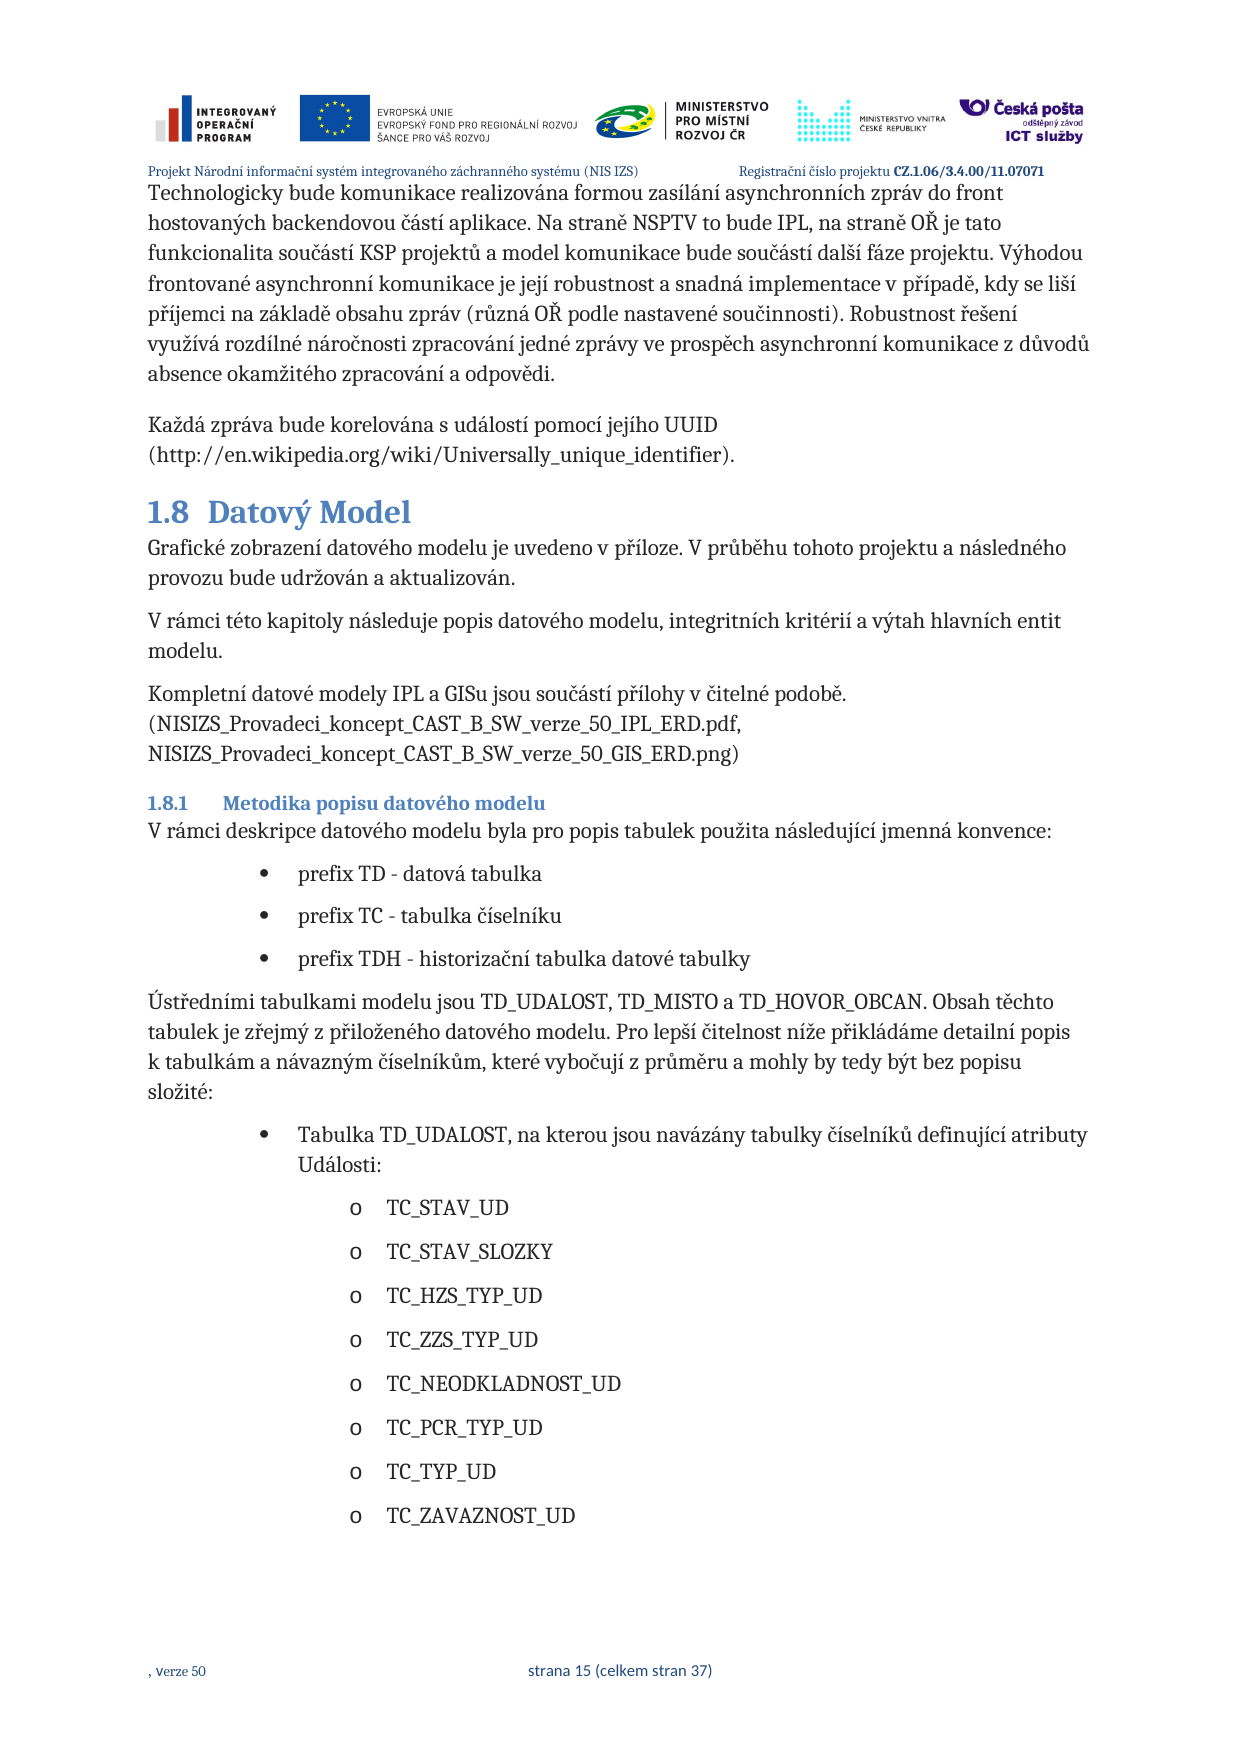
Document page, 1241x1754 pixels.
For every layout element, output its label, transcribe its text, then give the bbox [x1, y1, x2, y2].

list TC_HZS_TYP_UD [349, 1283, 1092, 1310]
text Grafické zobrazení datového modelu je uvedeno v příloze. V průběhu tohoto projektu a následného provozu bude udržován a aktualizován. [148, 534, 1092, 591]
list prefix TD - datová tabulka [260, 860, 1092, 887]
text Ústředními tabulkami modelu jsou TD_UDALOST, TD_MISTO a TD_HOVOR_OBCAN. Obsah těchto tabulek je zřejmý z přiloženého datového modelu. Pro lepší čitelnost níže přikládáme detailní popis k tabulkám a návazným číselníkům, které vybočují z průměru a mohly by tedy být bez popisu složité: [148, 988, 1092, 1106]
text Kompletní datové modely IPL a GISu jsou součástí přílohy v čitelné podobě. (NISIZS_Provadeci_koncept_CAST_B_SW_verze_50_IPL_ERD.pdf, NISIZS_Provadeci_koncept_CAST_B_SW_verze_50_GIS_ERD.png) [148, 680, 1092, 767]
subtitle Datový Model [148, 493, 1092, 532]
list Tabulka TD_UDALOST, na kterou jsou navázány tabulky číselníků definující atributy Události: [260, 1122, 1092, 1178]
list TC_ZAVAZNOST_UD [349, 1503, 1092, 1531]
picture [147, 86, 1091, 152]
list TC_NEODKLADNOST_UD [349, 1371, 1092, 1398]
text V rámci deskripce datového modelu byla pro popis tabulek použita následující jmenná konvence: [148, 818, 1092, 844]
list TC_STAV_SLOZKY [349, 1239, 1092, 1266]
list TC_PCR_TYP_UD [349, 1415, 1092, 1443]
list prefix TC - tabulka číselníku [260, 903, 1092, 929]
list prefix TDH - historizační tabulka datové tabulky [260, 946, 1092, 972]
text Technologicky bude komunikace realizována formou zasílání asynchronních zpráv do front hostovaných backendovou částí aplikace. Na straně NSPTV to bude IPL, na straně OŘ je tato funkcionalita součástí KSP projektů a model komunikace bude součástí další fáze projektu. Výhodou frontované asynchronní komunikace je její robustnost a snadná implementace v případě, kdy se liší příjemci na základě obsahu zpráv (různá OŘ podle nastavené součinnosti). Robustnost řešení využívá rozdílné náročnosti zpracování jedné zprávy ve prospěch asynchronní komunikace z důvodů absence okamžitého zpracování a odpovědi. [148, 180, 1092, 387]
subtitle Metodika popisu datového modelu [148, 792, 1092, 816]
list TC_ZZS_TYP_UD [349, 1327, 1092, 1354]
list TC_STAV_UD [349, 1195, 1092, 1222]
text V rámci této kapitoly následuje popis datového modelu, integritních kritérií a výtah hlavních entit modelu. [148, 607, 1092, 664]
list TC_TYP_UD [349, 1459, 1092, 1487]
text Každá zpráva bude korelována s událostí pomocí jejího UUID (http://en.wikipedia.org/wiki/Universally_unique_identifier). [148, 412, 1092, 468]
